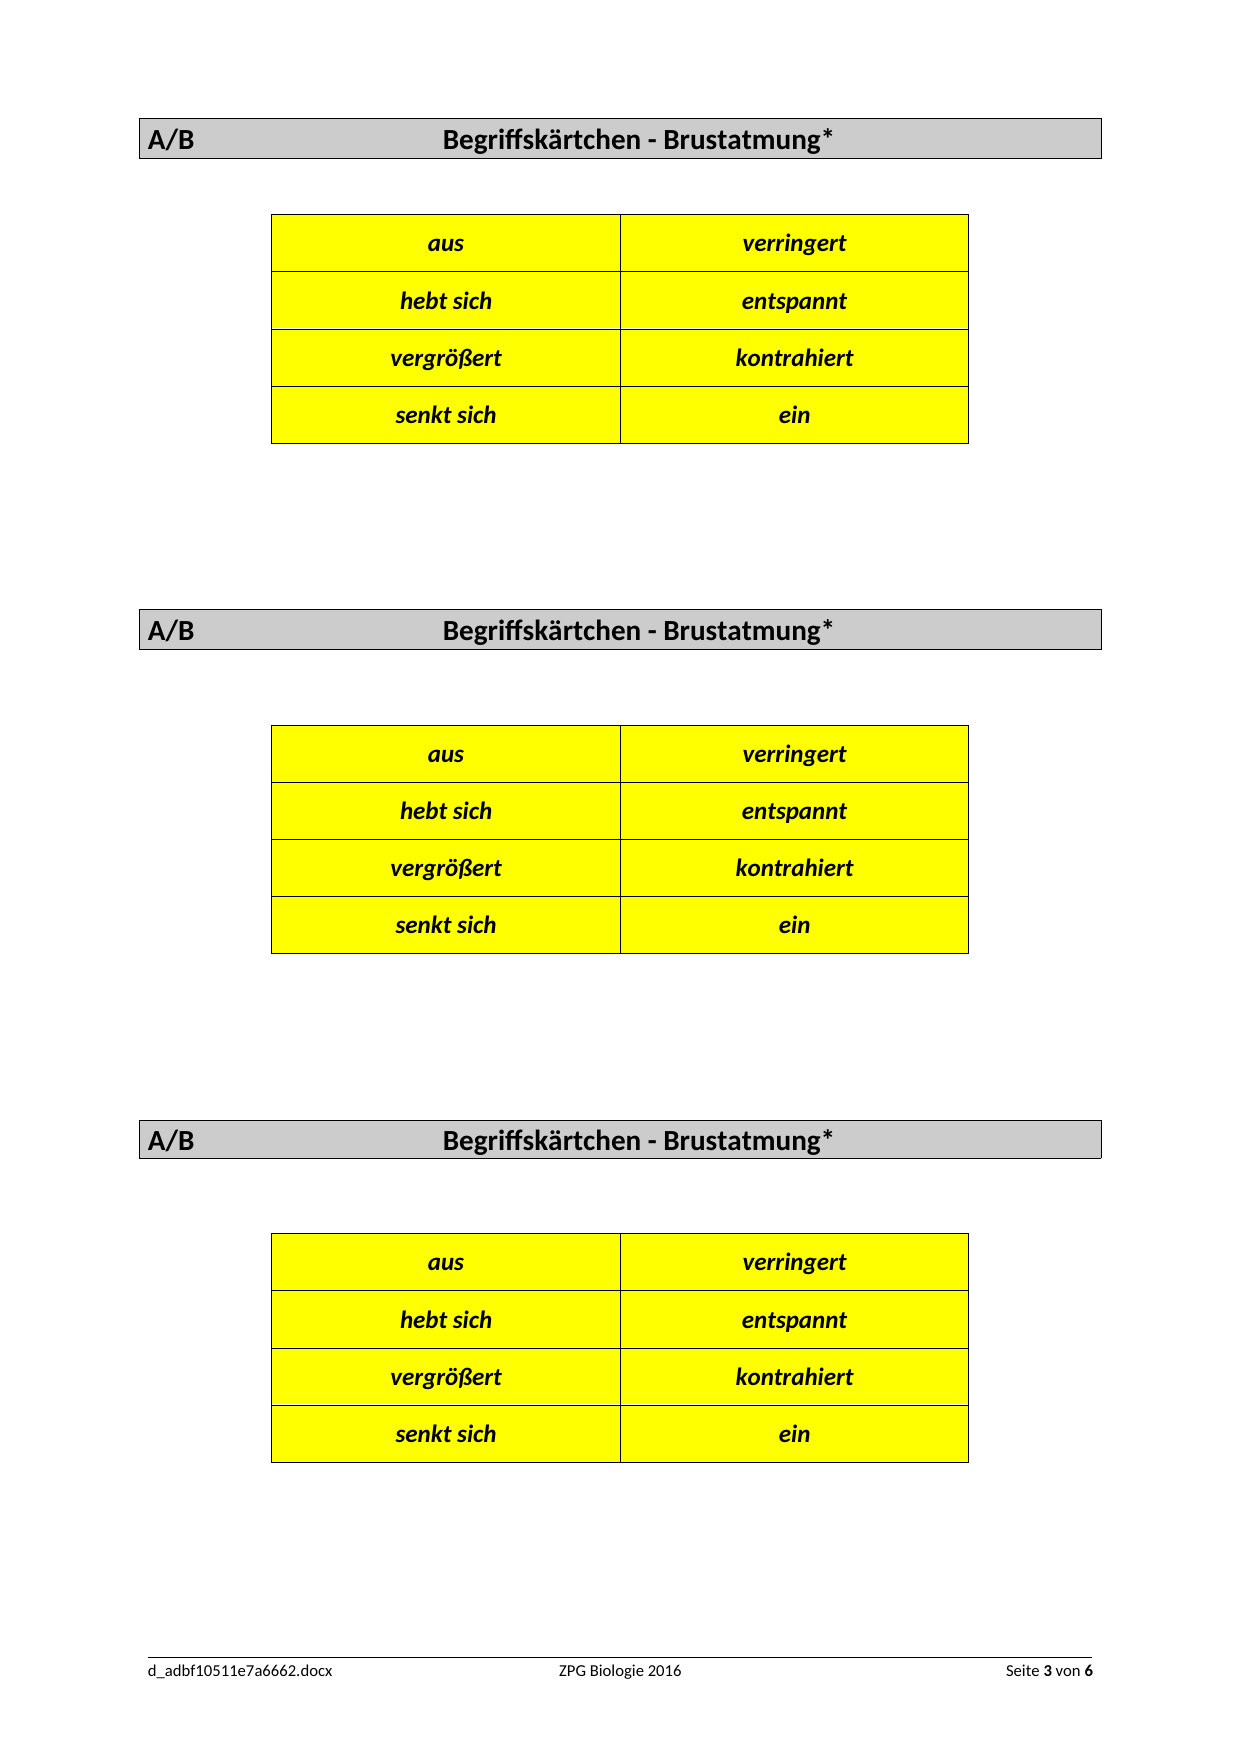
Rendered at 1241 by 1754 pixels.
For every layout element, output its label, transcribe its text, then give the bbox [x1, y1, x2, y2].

table_cell kontrahiert [621, 330, 968, 386]
table_cell entspannt [621, 783, 968, 839]
text A/B Begriffskärtchen - Brustatmung* [140, 119, 1101, 158]
table_header aus [272, 1234, 620, 1290]
table_header aus [272, 215, 620, 271]
table_cell hebt sich [272, 272, 620, 328]
table_cell hebt sich [272, 1291, 620, 1347]
text A/B Begriffskärtchen - Brustatmung* [140, 1121, 1101, 1158]
table_cell hebt sich [272, 783, 620, 839]
table_cell ein [621, 1406, 968, 1462]
table_cell senkt sich [272, 897, 620, 953]
table_cell vergrößert [272, 1349, 620, 1404]
table_cell senkt sich [272, 387, 620, 443]
table_header verringert [621, 215, 968, 271]
table_cell ein [621, 897, 968, 953]
table_cell kontrahiert [621, 1349, 968, 1404]
text A/B Begriffskärtchen - Brustatmung* [140, 610, 1101, 649]
table_header aus [272, 726, 620, 782]
table_cell senkt sich [272, 1406, 620, 1462]
table_header verringert [621, 1234, 968, 1290]
table_header verringert [621, 726, 968, 782]
table_cell ein [621, 387, 968, 443]
table_cell vergrößert [272, 330, 620, 386]
table_cell entspannt [621, 272, 968, 328]
table_cell kontrahiert [621, 840, 968, 896]
table_cell entspannt [621, 1291, 968, 1347]
table_cell vergrößert [272, 840, 620, 896]
